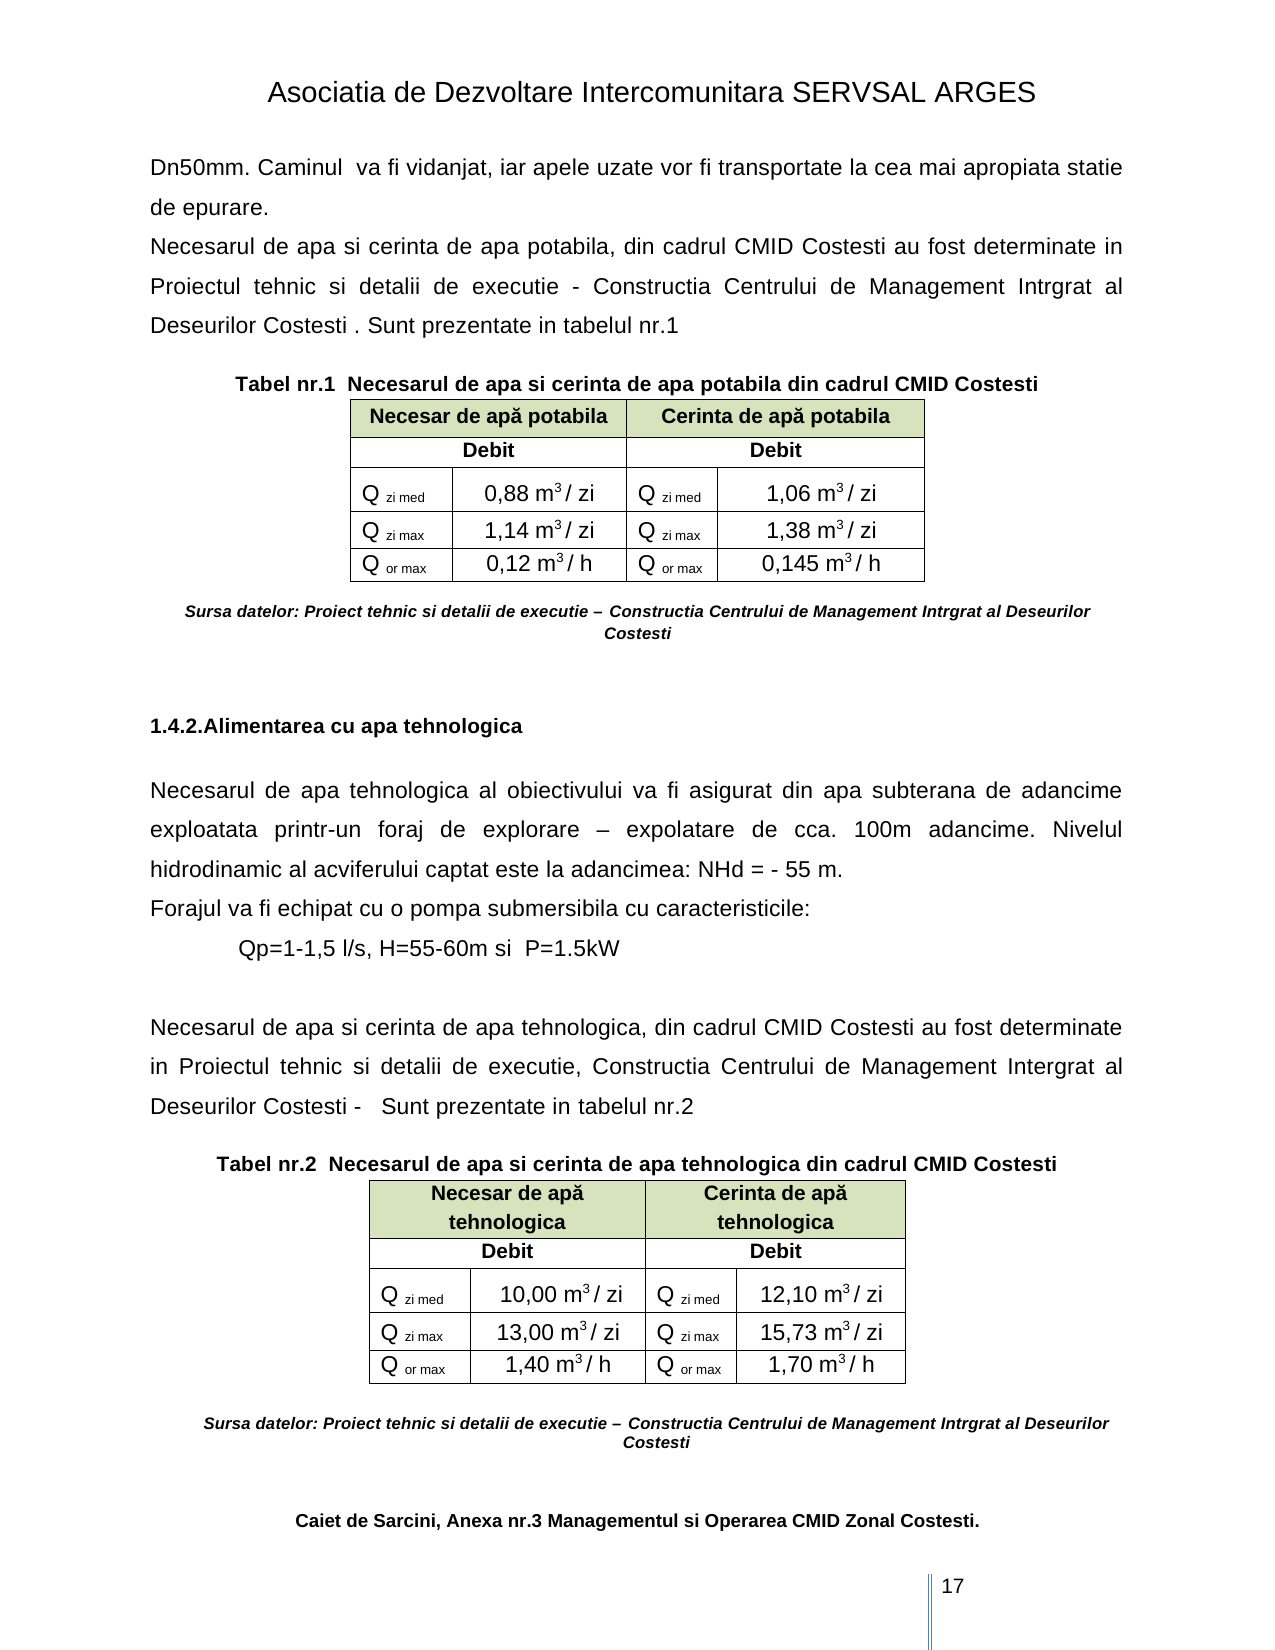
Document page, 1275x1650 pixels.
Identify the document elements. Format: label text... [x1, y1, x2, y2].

text Necesarul de apa si cerinta de apa potabila, din cadrul CMID Costesti au fost determinate in Proiectul tehnic si detalii de executie - Constructia Centrului de Management Intrgrat al Deseurilor Costesti . Sunt prezentate in tabelul nr.1 [150, 233, 1125, 338]
text Tabel nr.1 Necesarul de apa si cerinta de apa potabila din cadrul CMID Costesti [150, 372, 1125, 396]
text 1.4.2.Alimentarea cu apa tehnologica [150, 713, 1125, 737]
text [150, 154, 1125, 220]
table_header Necesar de apă potabila [351, 400, 626, 437]
text Sursa datelor: Proiect tehnic si detalii de executie – Constructia Centrului de Management Intrgrat al Deseurilor Costesti [187, 1414, 1125, 1452]
table_cell Q zi med [370, 1269, 470, 1312]
table_cell 10,00 m3 / zi [471, 1269, 645, 1312]
table_cell 13,00 m3 / zi [471, 1313, 645, 1349]
table_cell Q or max [351, 549, 452, 581]
table_cell Q or max [370, 1351, 470, 1382]
table_cell 1,70 m3 / h [737, 1351, 905, 1382]
table_cell Debit [646, 1239, 905, 1268]
table_cell Debit [627, 438, 924, 467]
table_cell 0,145 m3 / h [718, 549, 924, 581]
table_cell 1,38 m3 / zi [718, 512, 924, 548]
table_header Cerinta de apă tehnologica [646, 1181, 905, 1238]
table_cell Q or max [627, 549, 717, 581]
table_cell Q zi max [646, 1313, 736, 1349]
table_cell Debit [370, 1239, 645, 1268]
table_cell Q zi med [627, 468, 717, 511]
table_cell Q zi max [370, 1313, 470, 1349]
table_cell Debit [351, 438, 626, 467]
table_cell Q zi med [646, 1269, 736, 1312]
text Necesarul de apa si cerinta de apa tehnologica, din cadrul CMID Costesti au fost determinate in Proiectul tehnic si detalii de executie, Constructia Centrului de Management Intergrat al Deseurilor Costesti - Sunt prezentate in tabelul nr.2 [150, 1014, 1125, 1119]
table_cell 0,12 m3 / h [453, 549, 626, 581]
table_cell 0,88 m3 / zi [453, 468, 626, 511]
text Necesarul de apa tehnologica al obiectivului va fi asigurat din apa subterana de adancime exploatata printr-un foraj de explorare – expolatare de cca. 100m adancime. Nivelul hidrodinamic al acviferului captat este la adancimea: NHd = - 55 m. [150, 777, 1125, 882]
table_cell Q or max [646, 1351, 736, 1382]
table_cell 1,14 m3 / zi [453, 512, 626, 548]
table_cell Q zi med [351, 468, 452, 511]
table_cell Q zi max [627, 512, 717, 548]
table_header Necesar de apă tehnologica [370, 1181, 645, 1238]
table_cell Q zi max [351, 512, 452, 548]
table_header Cerinta de apă potabila [627, 400, 924, 437]
text Sursa datelor: Proiect tehnic si detalii de executie – Constructia Centrului de Management Intrgrat al Deseurilor Costesti [150, 602, 1125, 643]
table_cell 1,06 m3 / zi [718, 468, 924, 511]
table_cell 15,73 m3 / zi [737, 1313, 905, 1349]
text Forajul va fi echipat cu o pompa submersibila cu caracteristicile: [150, 895, 1125, 922]
table_cell 1,40 m3 / h [471, 1351, 645, 1382]
table_cell 12,10 m3 / zi [737, 1269, 905, 1312]
text Tabel nr.2 Necesarul de apa si cerinta de apa tehnologica din cadrul CMID Costesti [150, 1152, 1125, 1176]
text Qp=1-1,5 l/s, H=55-60m si P=1.5kW [150, 935, 1125, 961]
